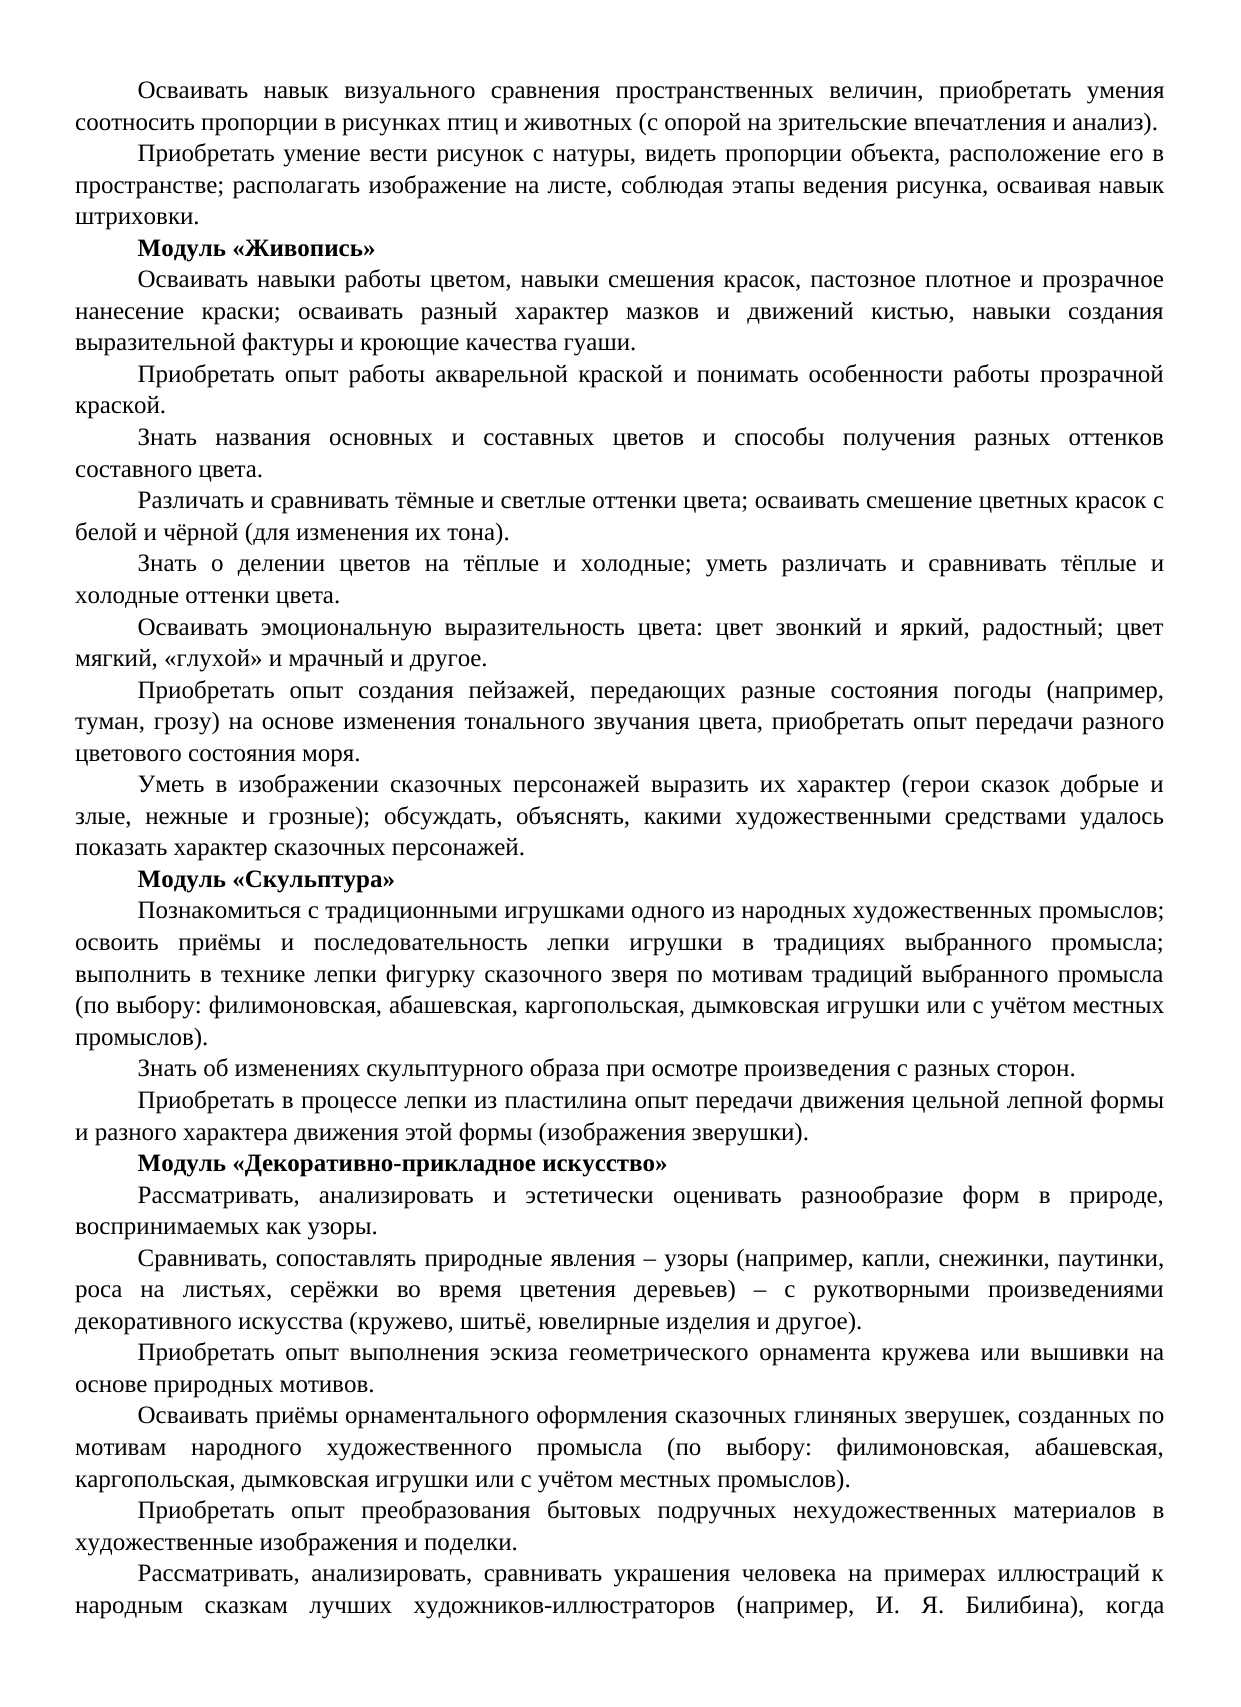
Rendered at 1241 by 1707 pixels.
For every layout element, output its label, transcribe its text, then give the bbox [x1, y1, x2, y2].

text Модуль «Живопись» [75, 233, 1165, 262]
text Рассматривать, анализировать и эстетически оценивать разнообразие форм в природе, воспринимаемых как узоры. [75, 1180, 1165, 1240]
text Модуль «Декоративно-прикладное искусство» [75, 1148, 1165, 1177]
text Познакомиться с традиционными игрушками одного из народных художественных промыслов; освоить приёмы и последовательность лепки игрушки в традициях выбранного промысла; выполнить в технике лепки фигурку сказочного зверя по мотивам традиций выбранного промысла (по выбору: филимоновская, абашевская, каргопольская, дымковская игрушки или с учётом местных промыслов). [75, 896, 1165, 1051]
text Приобретать опыт преобразования бытовых подручных нехудожественных материалов в художественные изображения и поделки. [75, 1495, 1165, 1556]
text Приобретать опыт работы акварельной краской и понимать особенности работы прозрачной краской. [75, 359, 1165, 419]
text Осваивать навыки работы цветом, навыки смешения красок, пастозное плотное и прозрачное нанесение краски; осваивать разный характер мазков и движений кистью, навыки создания выразительной фактуры и кроющие качества гуаши. [75, 264, 1165, 356]
text Приобретать опыт создания пейзажей, передающих разные состояния погоды (например, туман, грозу) на основе изменения тонального звучания цвета, приобретать опыт передачи разного цветового состояния моря. [75, 675, 1165, 767]
text Различать и сравнивать тёмные и светлые оттенки цвета; осваивать смешение цветных красок с белой и чёрной (для изменения их тона). [75, 485, 1165, 546]
text Приобретать умение вести рисунок с натуры, видеть пропорции объекта, расположение его в пространстве; располагать изображение на листе, соблюдая этапы ведения рисунка, осваивая навык штриховки. [75, 138, 1165, 230]
text Знать названия основных и составных цветов и способы получения разных оттенков составного цвета. [75, 422, 1165, 482]
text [75, 1558, 1165, 1619]
text Знать о делении цветов на тёплые и холодные; уметь различать и сравнивать тёплые и холодные оттенки цвета. [75, 548, 1165, 609]
text Знать об изменениях скульптурного образа при осмотре произведения с разных сторон. [75, 1053, 1165, 1082]
text Осваивать навык визуального сравнения пространственных величин, приобретать умения соотносить пропорции в рисунках птиц и животных (с опорой на зрительские впечатления и анализ). [75, 75, 1165, 135]
text Осваивать приёмы орнаментального оформления сказочных глиняных зверушек, созданных по мотивам народного художественного промысла (по выбору: филимоновская, абашевская, каргопольская, дымковская игрушки или с учётом местных промыслов). [75, 1401, 1165, 1492]
text Модуль «Скульптура» [75, 864, 1165, 893]
text Приобретать в процессе лепки из пластилина опыт передачи движения цельной лепной формы и разного характера движения этой формы (изображения зверушки). [75, 1085, 1165, 1145]
text Сравнивать, сопоставлять природные явления – узоры (например, капли, снежинки, паутинки, роса на листьях, серёжки во время цветения деревьев) – с рукотворными произведениями декоративного искусства (кружево, шитьё, ювелирные изделия и другое). [75, 1243, 1165, 1335]
text Уметь в изображении сказочных персонажей выразить их характер (герои сказок добрые и злые, нежные и грозные); обсуждать, объяснять, какими художественными средствами удалось показать характер сказочных персонажей. [75, 769, 1165, 861]
text Осваивать эмоциональную выразительность цвета: цвет звонкий и яркий, радостный; цвет мягкий, «глухой» и мрачный и другое. [75, 612, 1165, 672]
text Приобретать опыт выполнения эскиза геометрического орнамента кружева или вышивки на основе природных мотивов. [75, 1337, 1165, 1398]
